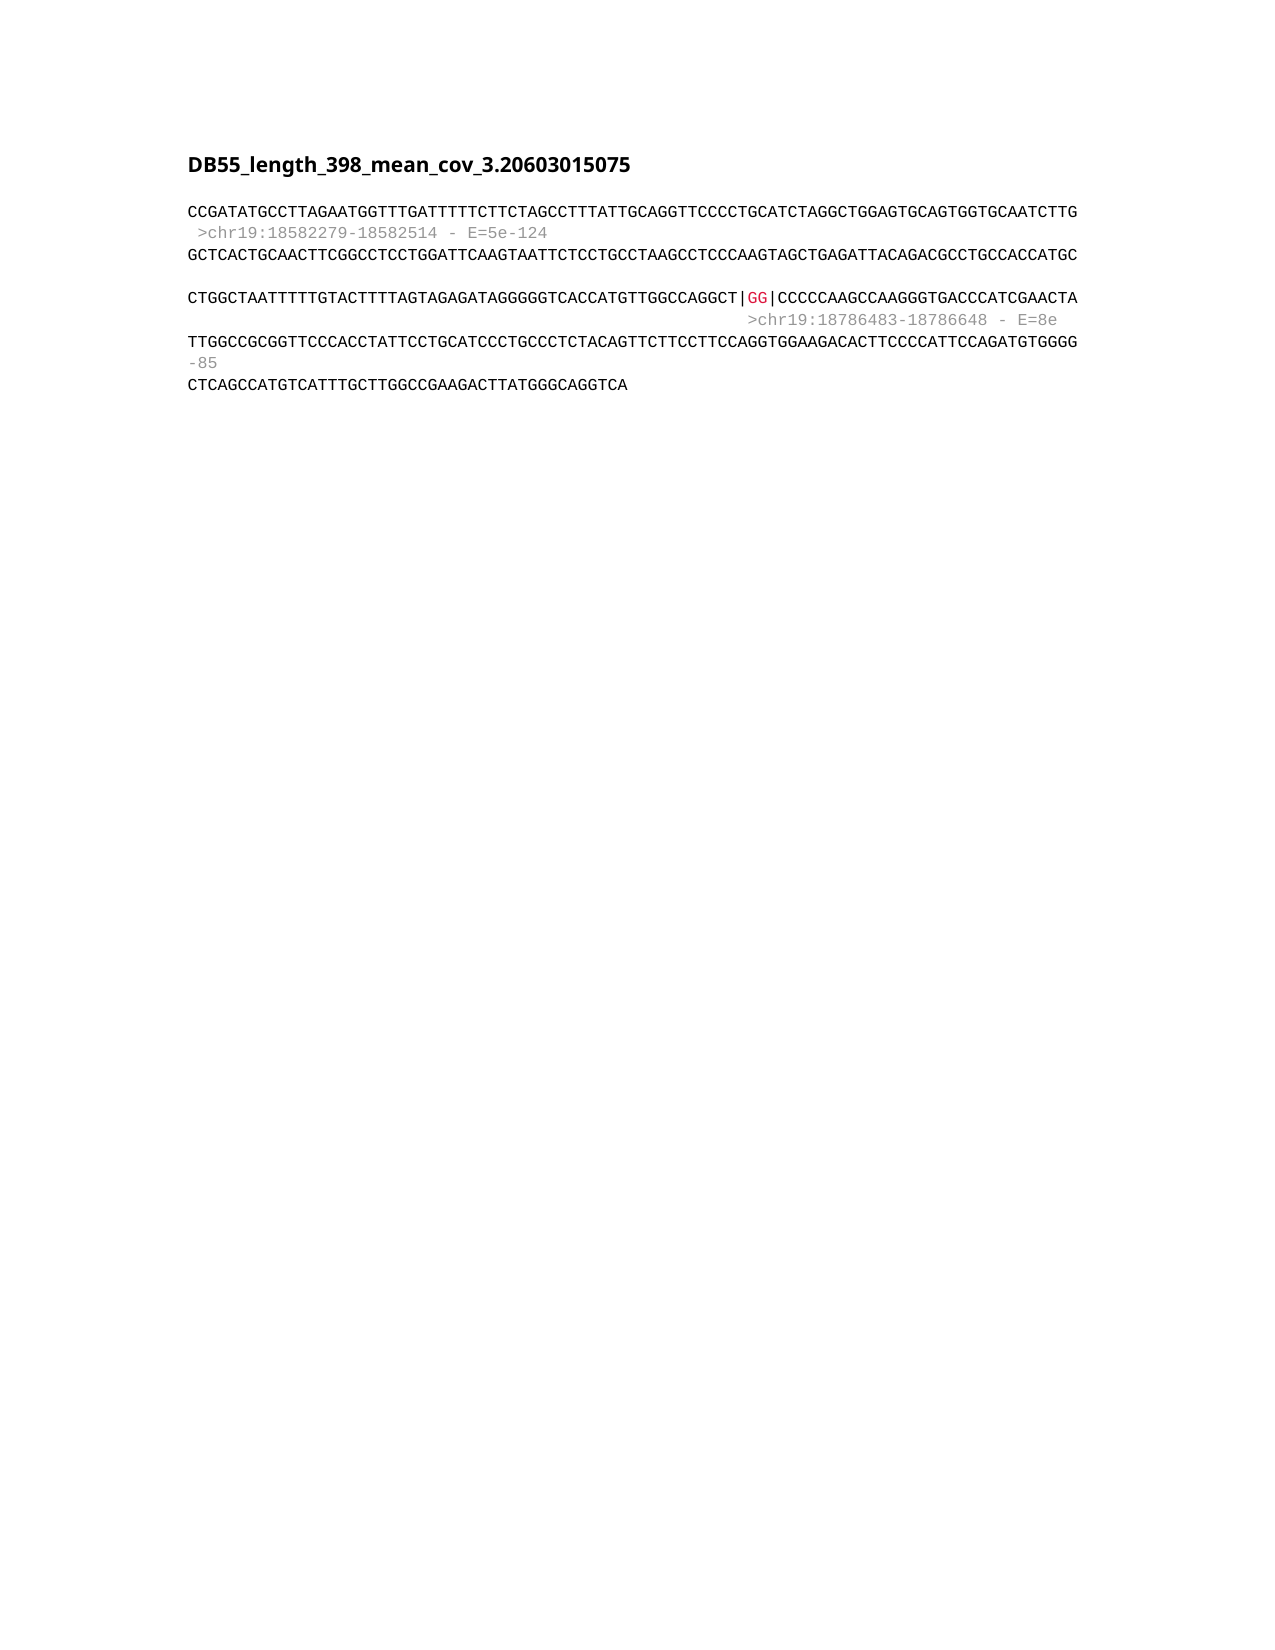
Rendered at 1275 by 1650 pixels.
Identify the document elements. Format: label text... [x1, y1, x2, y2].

text DB55_length_398_mean_cov_3.20603015075 [187, 150, 1087, 178]
text CCGATATGCCTTAGAATGGTTTGATTTTTCTTCTAGCCTTTATTGCAGGTTCCCCTGCATCTAGGCTGGAGTGCAGTGGTGCAATCTTG >chr19:18582279-18582514 - E=5e-124 GCTCACTGCAACTTCGGCCTCCTGGATTCAAGTAATTCTCCTGCCTAAGCCTCCCAAGTAGCTGAGATTACAGACGCCTGCCACCATGC CTGGCTAATTTTTGTACTTTTAGTAGAGATAGGGGGTCACCATGTTGGCCAGGCT|GG|CCCCCAAGCCAAGGGTGACCCATCGAACTA >chr19:18786483-18786648 - E=8e TTGGCCGCGGTTCCCACCTATTCCTGCATCCCTGCCCTCTACAGTTCTTCCTTCCAGGTGGAAGACACTTCCCCATTCCAGATGTGGGG -85 CTCAGCCATGTCATTTGCTTGGCCGAAGACTTATGGGCAGGTCA [187, 203, 1087, 396]
